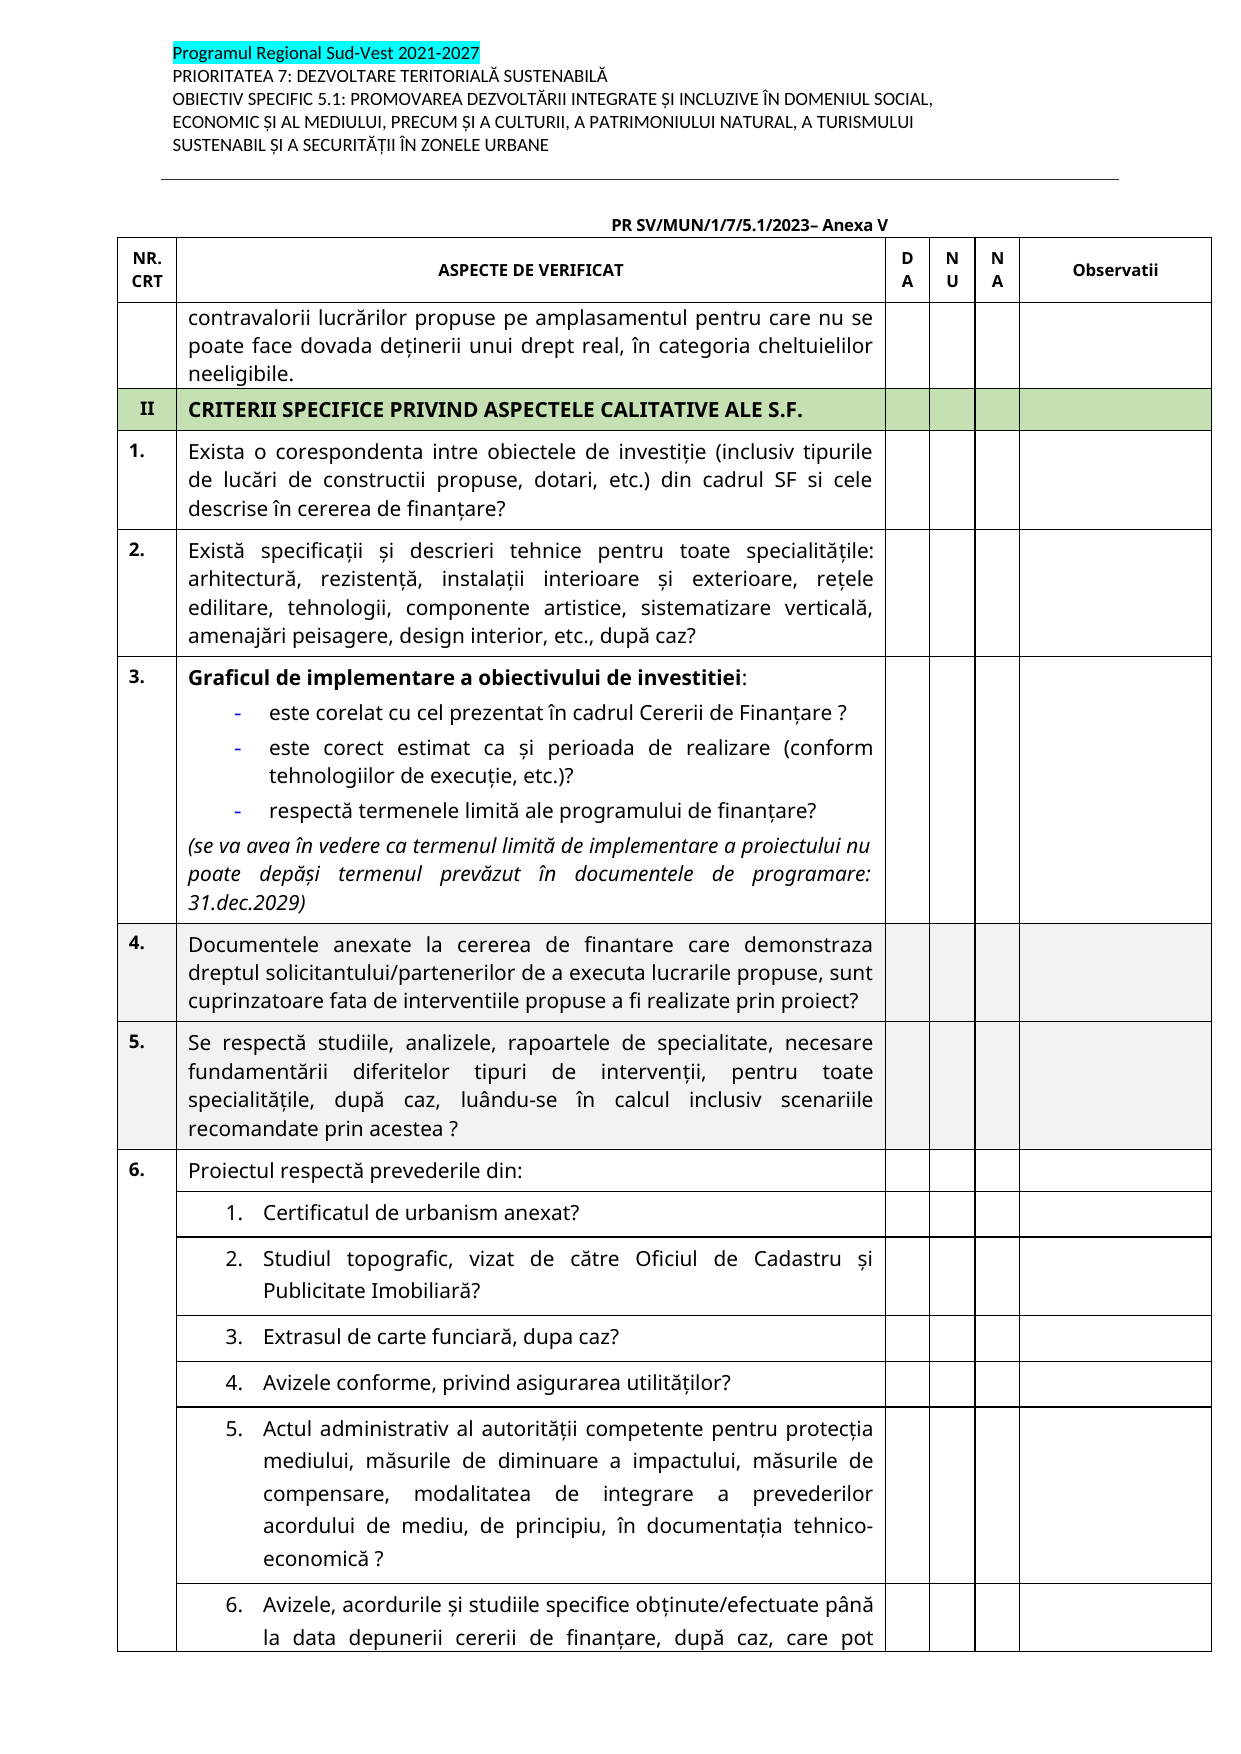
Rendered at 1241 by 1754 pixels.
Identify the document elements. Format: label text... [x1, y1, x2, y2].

table_cell Există specificaţii şi descrieri tehnice pentru toate specialitățile: arhitectură, rezistență, instalații interioare şi exterioare, rețele edilitare, tehnologii, componente artistice, sistematizare verticală, amenajări peisagere, design interior, etc., după caz? [177, 530, 885, 656]
table_cell [976, 1584, 1019, 1651]
table_cell [930, 303, 974, 388]
table_cell [1020, 1362, 1211, 1406]
table_cell [930, 657, 974, 922]
table_cell [118, 1150, 176, 1651]
table_cell [1020, 431, 1211, 529]
table_cell [976, 1150, 1019, 1191]
table_header NA [976, 238, 1019, 302]
table_cell [886, 924, 929, 1021]
table_cell [886, 1022, 929, 1148]
table_cell [1020, 303, 1211, 388]
table_cell [886, 1192, 929, 1236]
table_cell [886, 1150, 929, 1191]
table_header DA [886, 238, 929, 302]
table_cell [930, 431, 974, 529]
table_cell [976, 303, 1019, 388]
table_cell [930, 1022, 974, 1148]
table_cell [1020, 1316, 1211, 1361]
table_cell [177, 303, 885, 388]
table_cell [930, 1408, 974, 1583]
table_cell [930, 1362, 974, 1406]
table_cell Certificatul de urbanism anexat? [177, 1192, 885, 1236]
table_cell [118, 657, 176, 922]
table_cell [930, 389, 974, 430]
table_cell [976, 1408, 1019, 1583]
table_cell [1020, 1584, 1211, 1651]
table_cell Graficul de implementare a obiectivului de investitiei: este corelat cu cel prezentat în cadrul Cererii de Finanţare ? este corect estimat ca și perioada de realizare (conform tehnologiilor de execuție, etc.)? respectă termenele limită ale programului de finanțare? (se va avea în vedere ca termenul limită de implementare a proiectului nu poate depăşi termenul prevăzut în documentele de programare: 31.dec.2029) [177, 657, 885, 922]
table_cell [976, 1362, 1019, 1406]
table_cell [930, 530, 974, 656]
table_cell [930, 1150, 974, 1191]
table_cell Exista o corespondenta intre obiectele de investiţie (inclusiv tipurile de lucări de constructii propuse, dotari, etc.) din cadrul SF si cele descrise în cererea de finanțare? [177, 431, 885, 529]
table_cell Se respectă studiile, analizele, rapoartele de specialitate, necesare fundamentării diferitelor tipuri de intervenții, pentru toate specialitățile, după caz, luându-se în calcul inclusiv scenariile recomandate prin acestea ? [177, 1022, 885, 1148]
table_cell [1020, 1150, 1211, 1191]
table_header ASPECTE DE VERIFICAT [177, 238, 885, 302]
table_cell [1020, 1022, 1211, 1148]
table_cell [976, 431, 1019, 529]
table_cell Avizele conforme, privind asigurarea utilităţilor? [177, 1362, 885, 1406]
table_cell [886, 431, 929, 529]
table_cell [118, 1022, 176, 1148]
table_cell Actul administrativ al autorităţii competente pentru protecţia mediului, măsurile de diminuare a impactului, măsurile de compensare, modalitatea de integrare a prevederilor acordului de mediu, de principiu, în documentaţia tehnico-economică ? [177, 1408, 885, 1583]
table_cell [976, 1022, 1019, 1148]
table_cell [886, 303, 929, 388]
table_cell [1020, 657, 1211, 922]
table_cell [976, 924, 1019, 1021]
table_cell [976, 530, 1019, 656]
table_cell [886, 657, 929, 922]
table_cell Documentele anexate la cererea de finantare care demonstraza dreptul solicitantului/partenerilor de a executa lucrarile propuse, sunt cuprinzatoare fata de interventiile propuse a fi realizate prin proiect? [177, 924, 885, 1021]
table_cell [930, 1238, 974, 1315]
table_cell [118, 431, 176, 529]
table_cell [976, 1316, 1019, 1361]
table_cell [1020, 924, 1211, 1021]
table_cell CRITERII SPECIFICE PRIVIND ASPECTELE CALITATIVE ALE S.F. [177, 389, 885, 430]
table_cell [1020, 389, 1211, 430]
table_cell [1020, 1408, 1211, 1583]
table_cell [1020, 1192, 1211, 1236]
table_cell [118, 530, 176, 656]
table_cell [930, 1192, 974, 1236]
table_cell [976, 1192, 1019, 1236]
table_cell Studiul topografic, vizat de către Oficiul de Cadastru şi Publicitate Imobiliară? [177, 1238, 885, 1315]
table_cell [118, 303, 176, 388]
table_cell [886, 1316, 929, 1361]
table_cell [1020, 1238, 1211, 1315]
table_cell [177, 1584, 885, 1651]
table_header Observatii [1020, 238, 1211, 302]
table_header NR. CRT [118, 238, 176, 302]
table_cell [886, 1408, 929, 1583]
table_cell [1020, 530, 1211, 656]
table_cell [930, 924, 974, 1021]
table_cell [886, 389, 929, 430]
table_cell [976, 1238, 1019, 1315]
table_cell [118, 924, 176, 1021]
table_cell Extrasul de carte funciară, dupa caz? [177, 1316, 885, 1361]
table_cell [886, 1584, 929, 1651]
table_cell [976, 389, 1019, 430]
table_cell [930, 1316, 974, 1361]
table_cell Proiectul respectă prevederile din: [177, 1150, 885, 1191]
table_cell [886, 1362, 929, 1406]
table_header NU [930, 238, 974, 302]
table_cell II [118, 389, 176, 430]
table_cell [930, 1584, 974, 1651]
table_cell [886, 530, 929, 656]
table_cell [886, 1238, 929, 1315]
table_cell [976, 657, 1019, 922]
